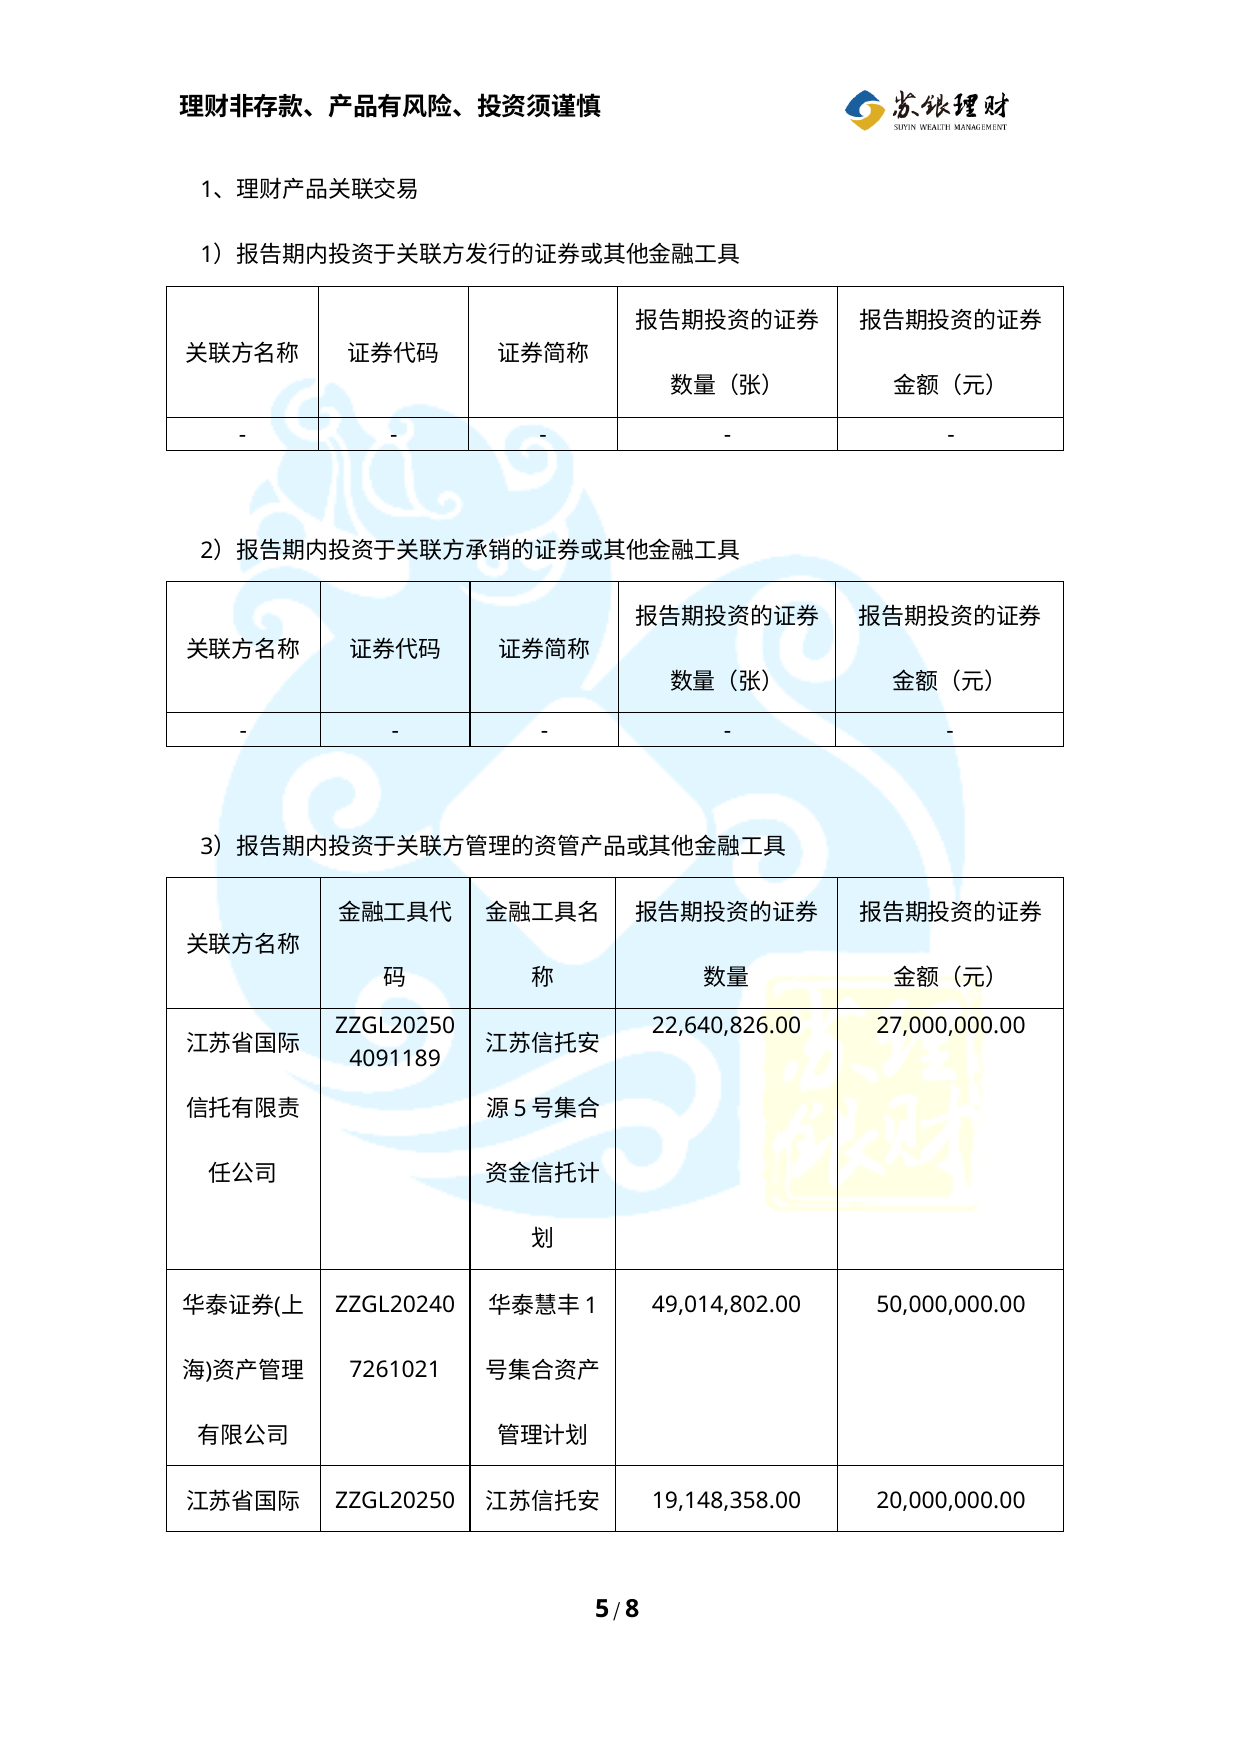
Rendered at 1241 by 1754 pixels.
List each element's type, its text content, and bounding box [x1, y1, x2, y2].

table_header 报告期投资的证券数量（张） [618, 287, 837, 417]
table_cell - [619, 713, 835, 746]
table_cell 19,148,358.00 [616, 1466, 837, 1531]
table_cell - [469, 418, 617, 450]
table_cell - [471, 713, 618, 746]
table_cell ZZGL202407261021 [321, 1270, 469, 1465]
list 报告期内投资于关联方管理的资管产品或其他金融工具 [177, 812, 1053, 877]
table_header 关联方名称 [167, 582, 320, 712]
table_cell 华泰证券(上海)资产管理有限公司 [167, 1270, 320, 1465]
table_header 关联方名称 [167, 878, 320, 1008]
table_header 金融工具名称 [471, 878, 615, 1008]
table_header 证券简称 [471, 582, 618, 712]
table_cell 江苏信托安源4号集合资金信托计划 [471, 1466, 615, 1531]
table_cell 华泰慧丰1号集合资产管理计划 [471, 1270, 615, 1465]
table_cell - [838, 418, 1063, 450]
table_cell 江苏信托安源5号集合资金信托计划 [471, 1009, 615, 1269]
picture [820, 72, 1039, 143]
table_cell - [836, 713, 1063, 746]
table_cell 49,014,802.00 [616, 1270, 837, 1465]
table_cell - [167, 713, 320, 746]
table_cell - [167, 418, 318, 450]
table_cell 22,640,826.00 [616, 1009, 837, 1269]
table_cell - [618, 418, 837, 450]
table_header 关联方名称 [167, 287, 318, 417]
table_header 报告期投资的证券金额（元） [838, 878, 1063, 1008]
table_cell 20,000,000.00 [838, 1466, 1063, 1531]
table_header 证券代码 [319, 287, 468, 417]
table_header 证券简称 [469, 287, 617, 417]
table_cell 江苏省国际信托有限责任公司 [167, 1466, 320, 1531]
text 2）报告期内投资于关联方承销的证券或其他金融工具 [177, 516, 1053, 581]
table_header 报告期投资的证券数量（张） [619, 582, 835, 712]
table_header 金融工具代码 [321, 878, 469, 1008]
table_cell 27,000,000.00 [838, 1009, 1063, 1269]
table_cell ZZGL202504091189 [321, 1009, 469, 1269]
table_cell 江苏省国际信托有限责任公司 [167, 1009, 320, 1269]
table_header 报告期投资的证券数量 [616, 878, 837, 1008]
table_cell ZZGL202504091188 [321, 1466, 469, 1531]
table_cell - [321, 713, 469, 746]
table_header 报告期投资的证券金额（元） [836, 582, 1063, 712]
table_header 报告期投资的证券金额（元） [838, 287, 1063, 417]
table_header 证券代码 [321, 582, 469, 712]
text 1）报告期内投资于关联方发行的证券或其他金融工具 [177, 221, 1053, 286]
table_cell 50,000,000.00 [838, 1270, 1063, 1465]
table_cell - [319, 418, 468, 450]
text 1、理财产品关联交易 [177, 156, 1053, 221]
